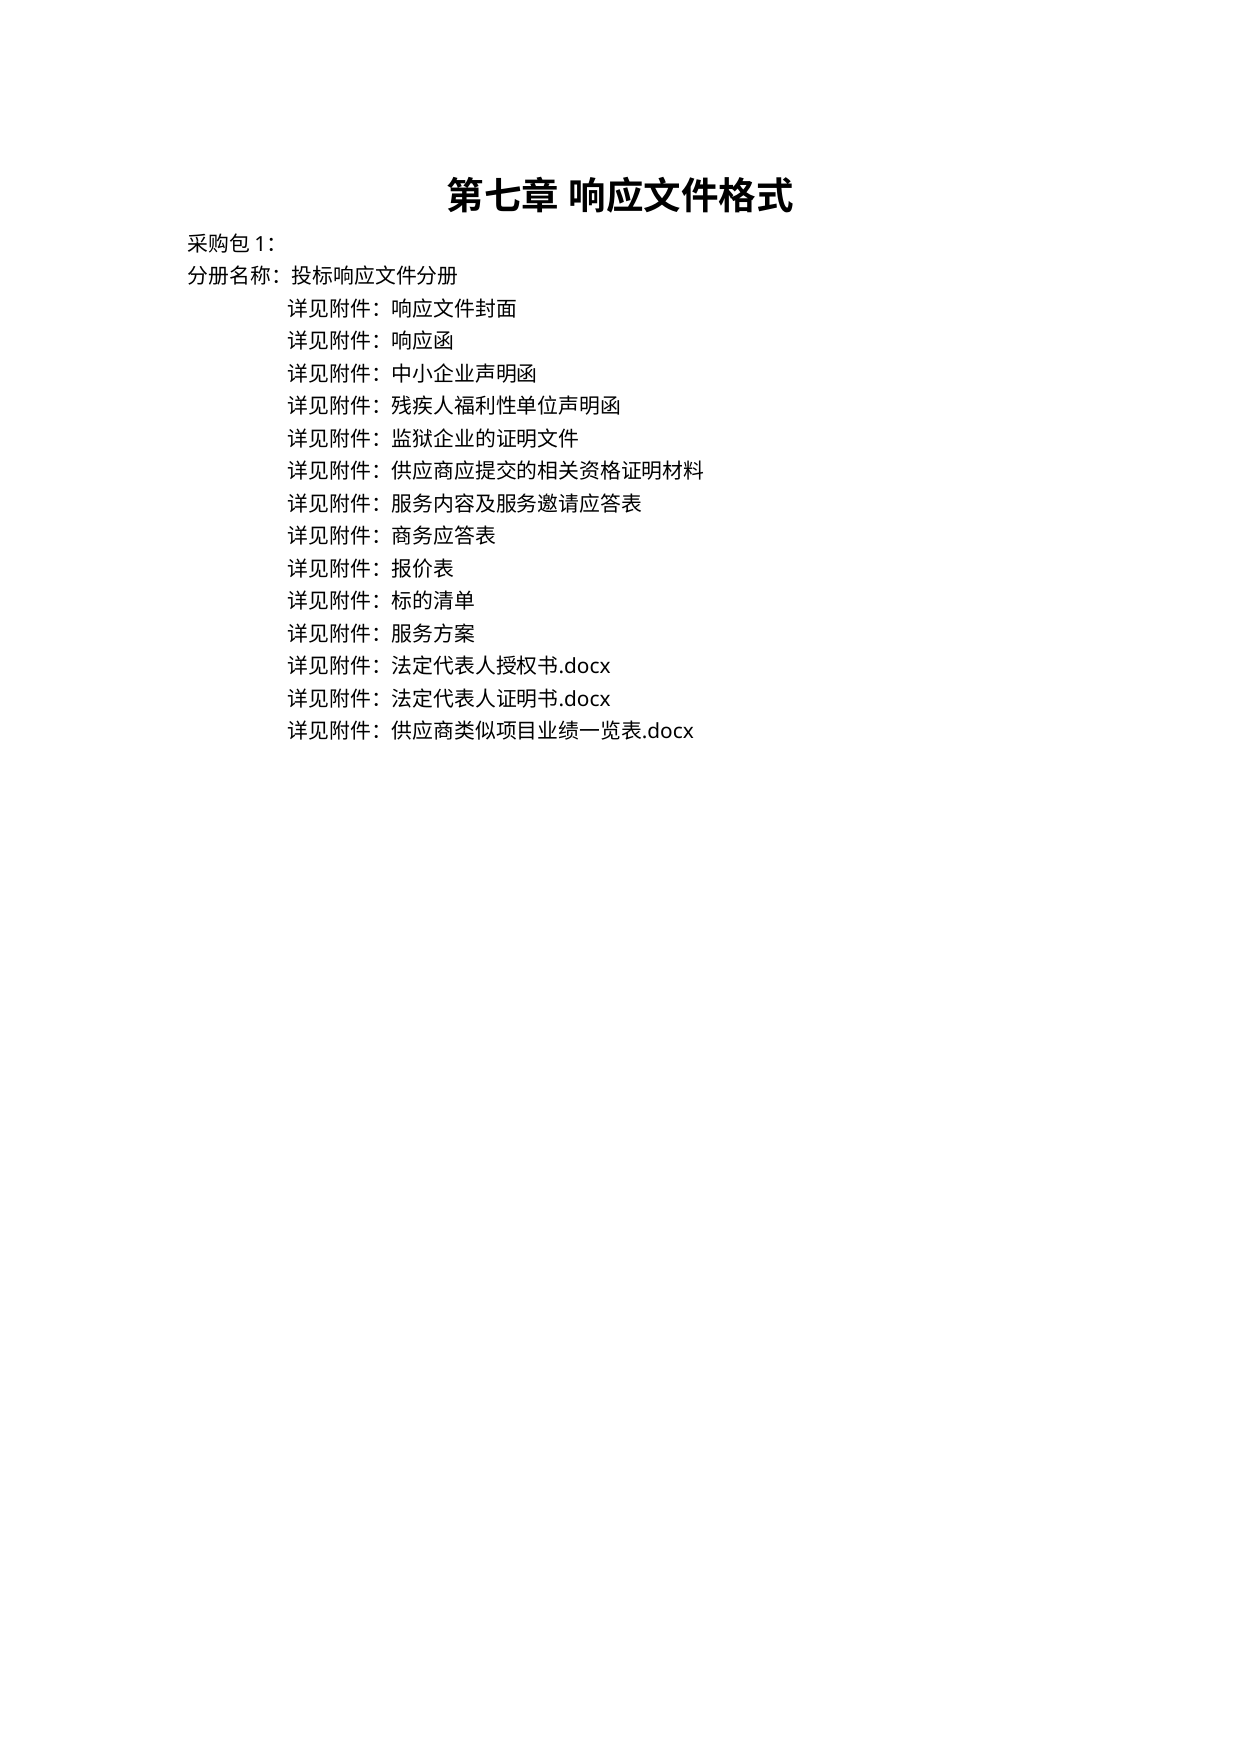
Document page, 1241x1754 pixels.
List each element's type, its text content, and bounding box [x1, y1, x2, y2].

text 详见附件：法定代表人授权书.docx [187, 649, 1053, 682]
text 详见附件：服务内容及服务邀请应答表 [187, 487, 1053, 519]
text 详见附件：服务方案 [187, 617, 1053, 649]
text 详见附件：商务应答表 [187, 519, 1053, 552]
text 详见附件：标的清单 [187, 584, 1053, 617]
text 详见附件：残疾人福利性单位声明函 [187, 389, 1053, 422]
text 详见附件：供应商类似项目业绩一览表.docx [187, 714, 1053, 747]
text 详见附件：报价表 [187, 552, 1053, 584]
text 详见附件：响应文件封面 [187, 292, 1053, 324]
text 采购包1： [187, 227, 1053, 259]
text 详见附件：监狱企业的证明文件 [187, 422, 1053, 454]
text 详见附件：法定代表人证明书.docx [187, 682, 1053, 714]
text 详见附件：中小企业声明函 [187, 357, 1053, 389]
text 第七章 响应文件格式 [187, 162, 1053, 227]
text 详见附件：供应商应提交的相关资格证明材料 [187, 454, 1053, 487]
text 详见附件：响应函 [187, 324, 1053, 357]
text 分册名称：投标响应文件分册 [187, 259, 1053, 292]
